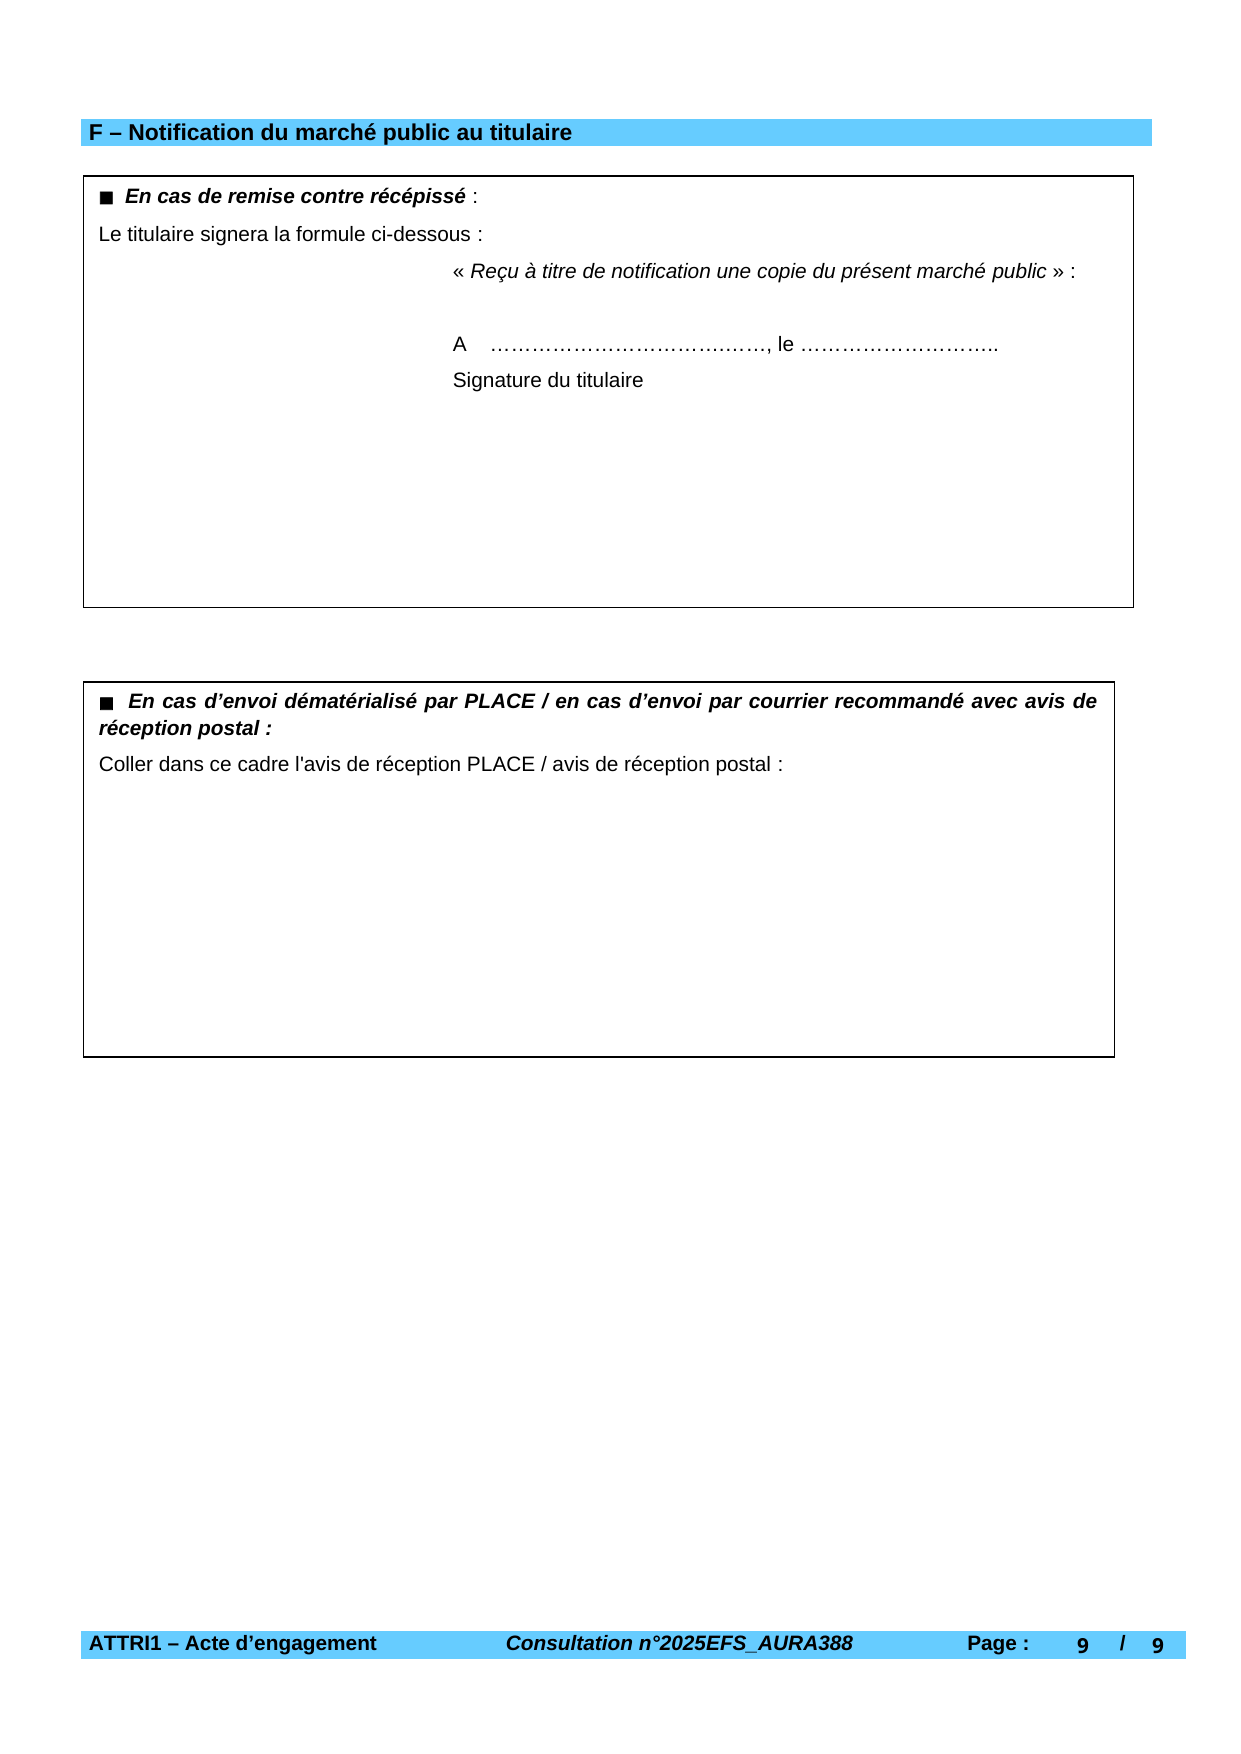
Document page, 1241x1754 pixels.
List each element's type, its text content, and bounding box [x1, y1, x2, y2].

table_header F – Notification du marché public au titulaire [81, 119, 1152, 146]
